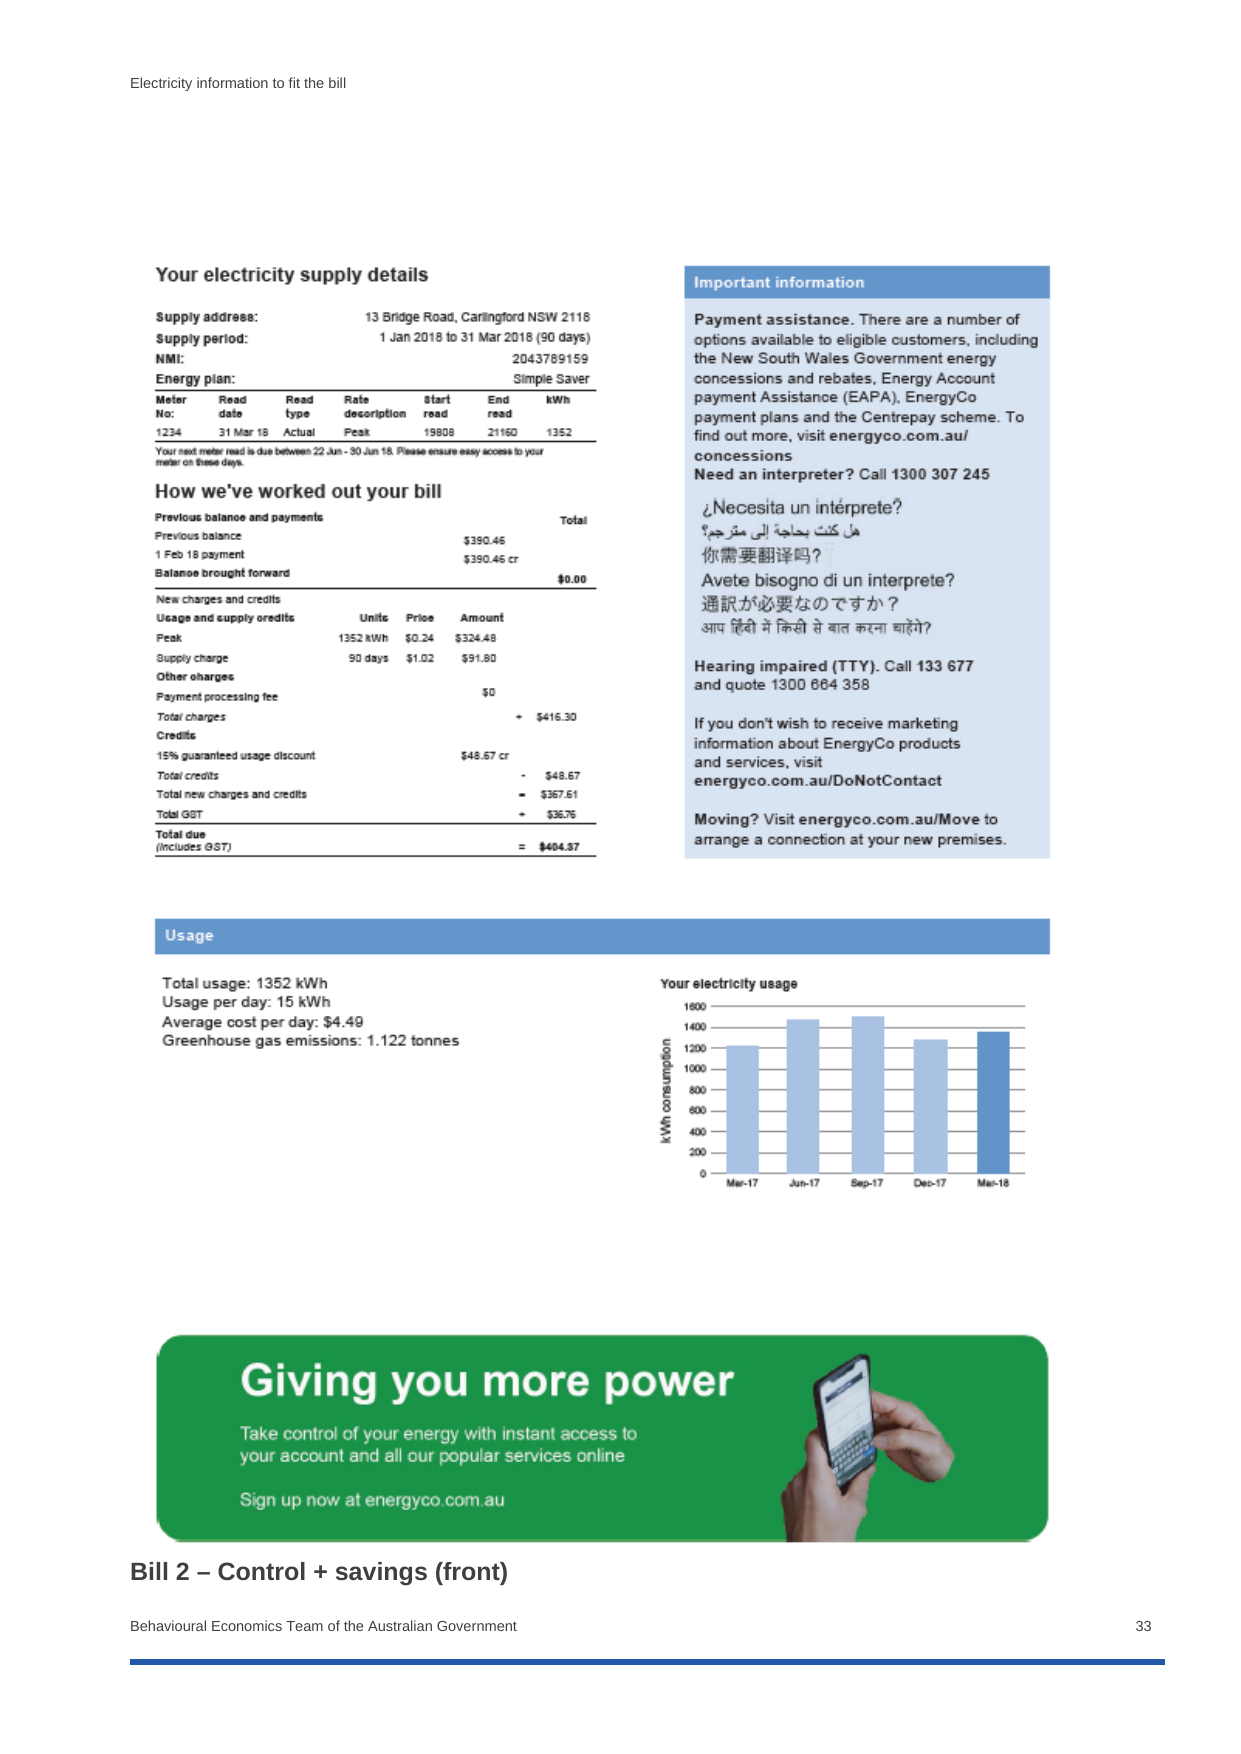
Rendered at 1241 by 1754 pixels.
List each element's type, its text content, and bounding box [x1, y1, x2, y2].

picture [129, 212, 1075, 1558]
text Bill 2 – Control + savings (front) [130, 1558, 992, 1586]
